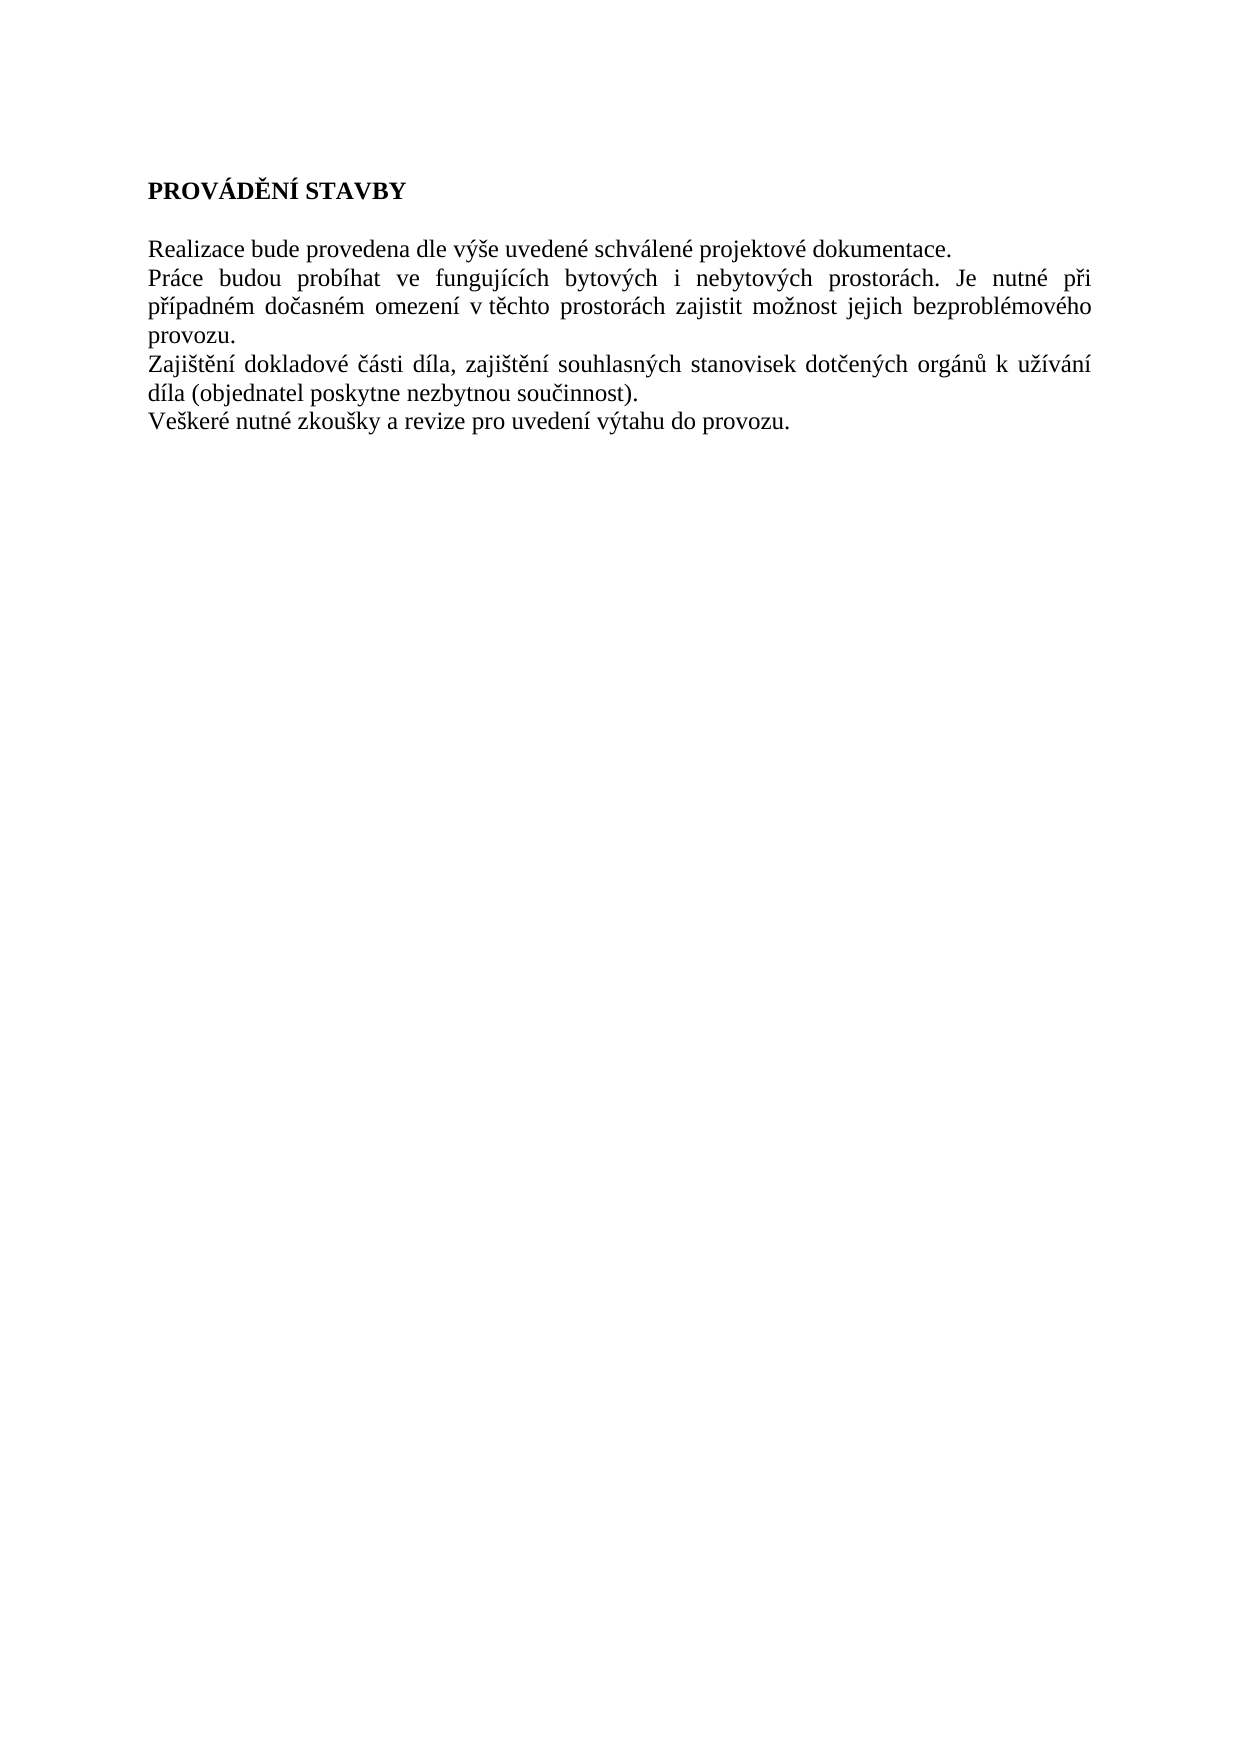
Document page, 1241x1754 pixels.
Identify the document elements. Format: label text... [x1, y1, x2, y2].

text Práce budou probíhat ve fungujících bytových i nebytových prostorách. Je nutné při případném dočasném omezení v těchto prostorách zajistit možnost jejich bezproblémového provozu. [148, 263, 1093, 349]
text Realizace bude provedena dle výše uvedené schválené projektové dokumentace. [148, 234, 1093, 263]
text PROVÁDĚNÍ STAVBY [148, 176, 1093, 205]
text Veškeré nutné zkoušky a revize pro uvedení výtahu do provozu. [148, 406, 1093, 435]
text Zajištění dokladové části díla, zajištění souhlasných stanovisek dotčených orgánů k užívání díla (objednatel poskytne nezbytnou součinnost). [148, 349, 1093, 406]
